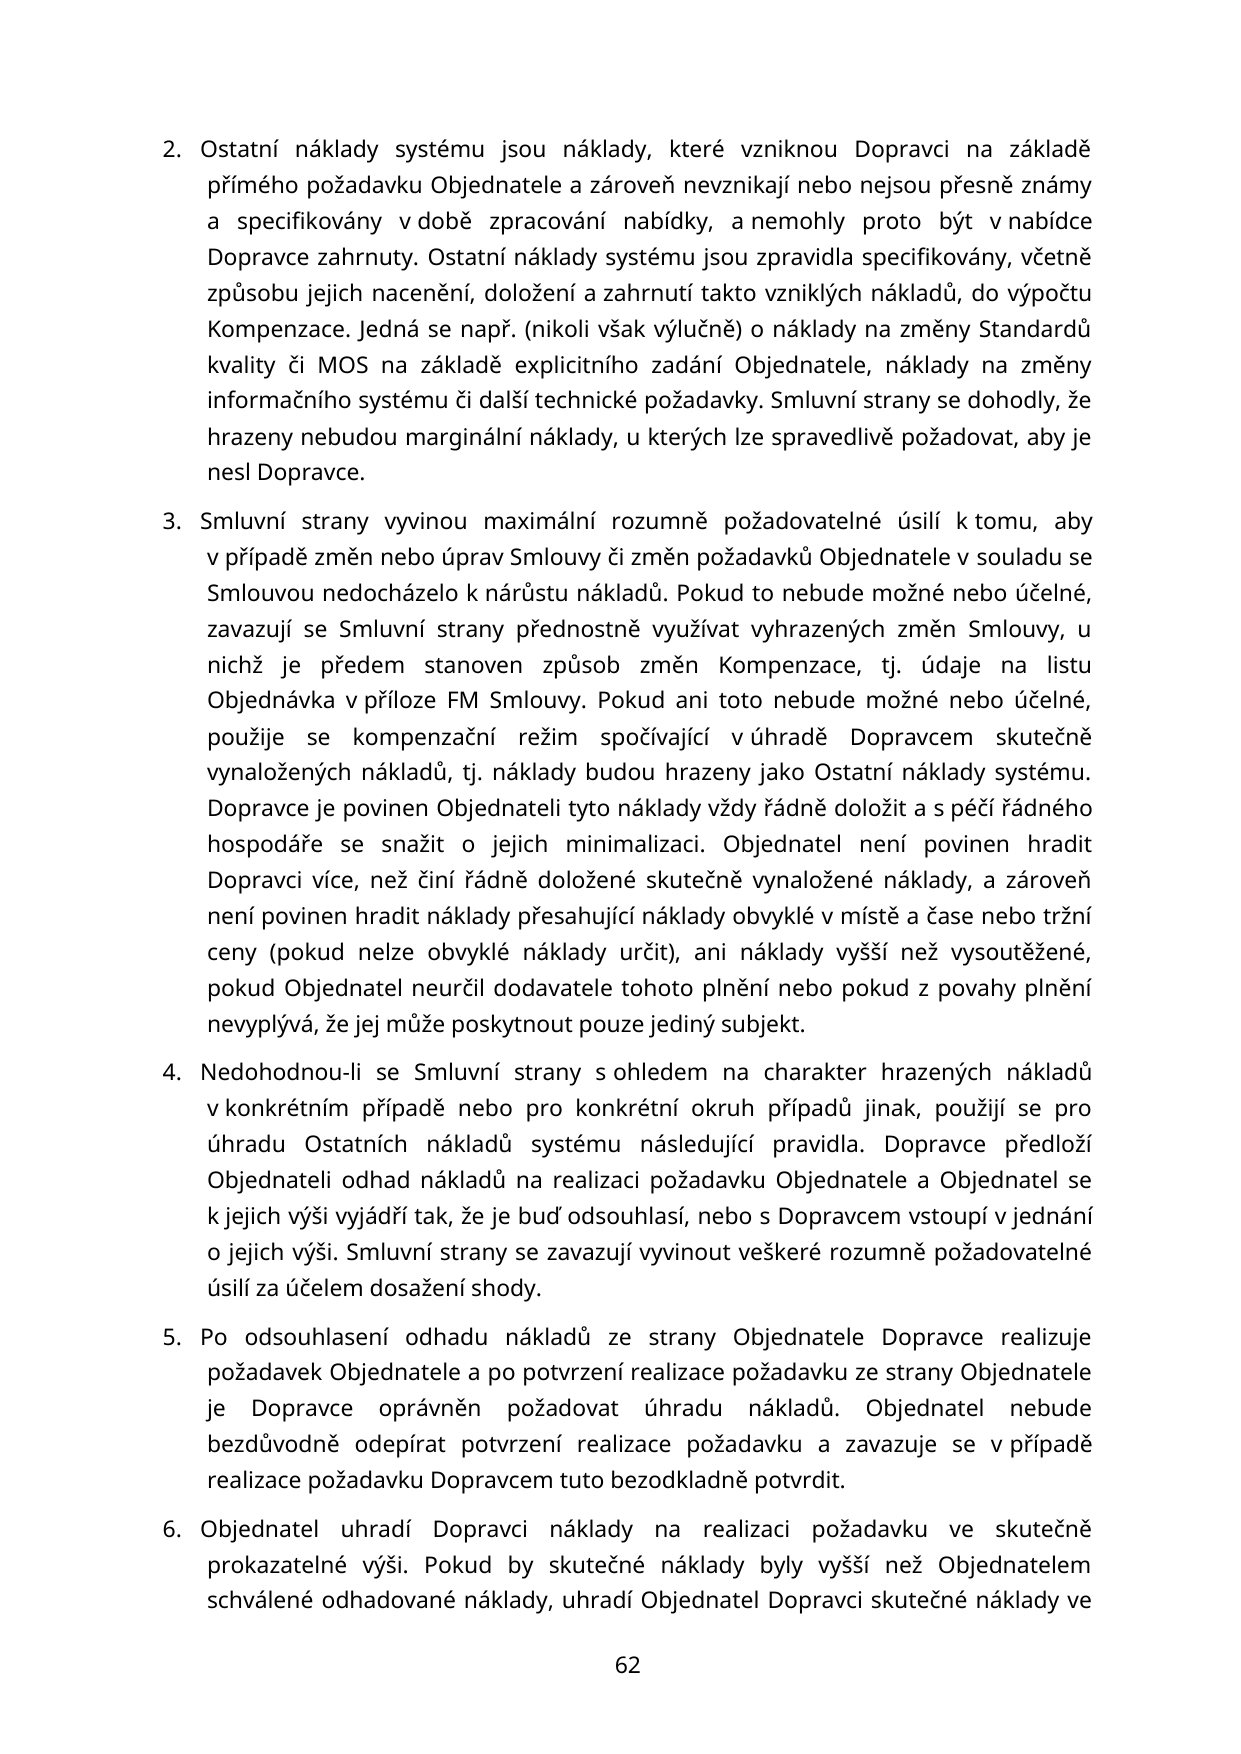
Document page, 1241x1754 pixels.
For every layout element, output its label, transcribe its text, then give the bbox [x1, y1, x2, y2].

list Smluvní strany vyvinou maximální rozumně požadovatelné úsilí k tomu, aby v případě změn nebo úprav Smlouvy či změn požadavků Objednatele v souladu se Smlouvou nedocházelo k nárůstu nákladů. Pokud to nebude možné nebo účelné, zavazují se Smluvní strany přednostně využívat vyhrazených změn Smlouvy, u nichž je předem stanoven způsob změn Kompenzace, tj. údaje na listu Objednávka v příloze FM Smlouvy. Pokud ani toto nebude možné nebo účelné, použije se kompenzační režim spočívající v úhradě Dopravcem skutečně vynaložených nákladů, tj. náklady budou hrazeny jako Ostatní náklady systému. Dopravce je povinen Objednateli tyto náklady vždy řádně doložit a s péčí řádného hospodáře se snažit o jejich minimalizaci. Objednatel není povinen hradit Dopravci více, než činí řádně doložené skutečně vynaložené náklady, a zároveň není povinen hradit náklady přesahující náklady obvyklé v místě a čase nebo tržní ceny (pokud nelze obvyklé náklady určit), ani náklady vyšší než vysoutěžené, pokud Objednatel neurčil dodavatele tohoto plnění nebo pokud z povahy plnění nevyplývá, že jej může poskytnout pouze jediný subjekt. [162, 505, 1093, 1039]
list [162, 1513, 1093, 1616]
list Po odsouhlasení odhadu nákladů ze strany Objednatele Dopravce realizuje požadavek Objednatele a po potvrzení realizace požadavku ze strany Objednatele je Dopravce oprávněn požadovat úhradu nákladů. Objednatel nebude bezdůvodně odepírat potvrzení realizace požadavku a zavazuje se v případě realizace požadavku Dopravcem tuto bezodkladně potvrdit. [162, 1320, 1093, 1495]
list Ostatní náklady systému jsou náklady, které vzniknou Dopravci na základě přímého požadavku Objednatele a zároveň nevznikají nebo nejsou přesně známy a specifikovány v době zpracování nabídky, a nemohly proto být v nabídce Dopravce zahrnuty. Ostatní náklady systému jsou zpravidla specifikovány, včetně způsobu jejich nacenění, doložení a zahrnutí takto vzniklých nákladů, do výpočtu Kompenzace. Jedná se např. (nikoli však výlučně) o náklady na změny Standardů kvality či MOS na základě explicitního zadání Objednatele, náklady na změny informačního systému či další technické požadavky. Smluvní strany se dohodly, že hrazeny nebudou marginální náklady, u kterých lze spravedlivě požadovat, aby je nesl Dopravce. [162, 133, 1093, 488]
list Nedohodnou-li se Smluvní strany s ohledem na charakter hrazených nákladů v konkrétním případě nebo pro konkrétní okruh případů jinak, použijí se pro úhradu Ostatních nákladů systému následující pravidla. Dopravce předloží Objednateli odhad nákladů na realizaci požadavku Objednatele a Objednatel se k jejich výši vyjádří tak, že je buď odsouhlasí, nebo s Dopravcem vstoupí v jednání o jejich výši. Smluvní strany se zavazují vyvinout veškeré rozumně požadovatelné úsilí za účelem dosažení shody. [162, 1056, 1093, 1303]
